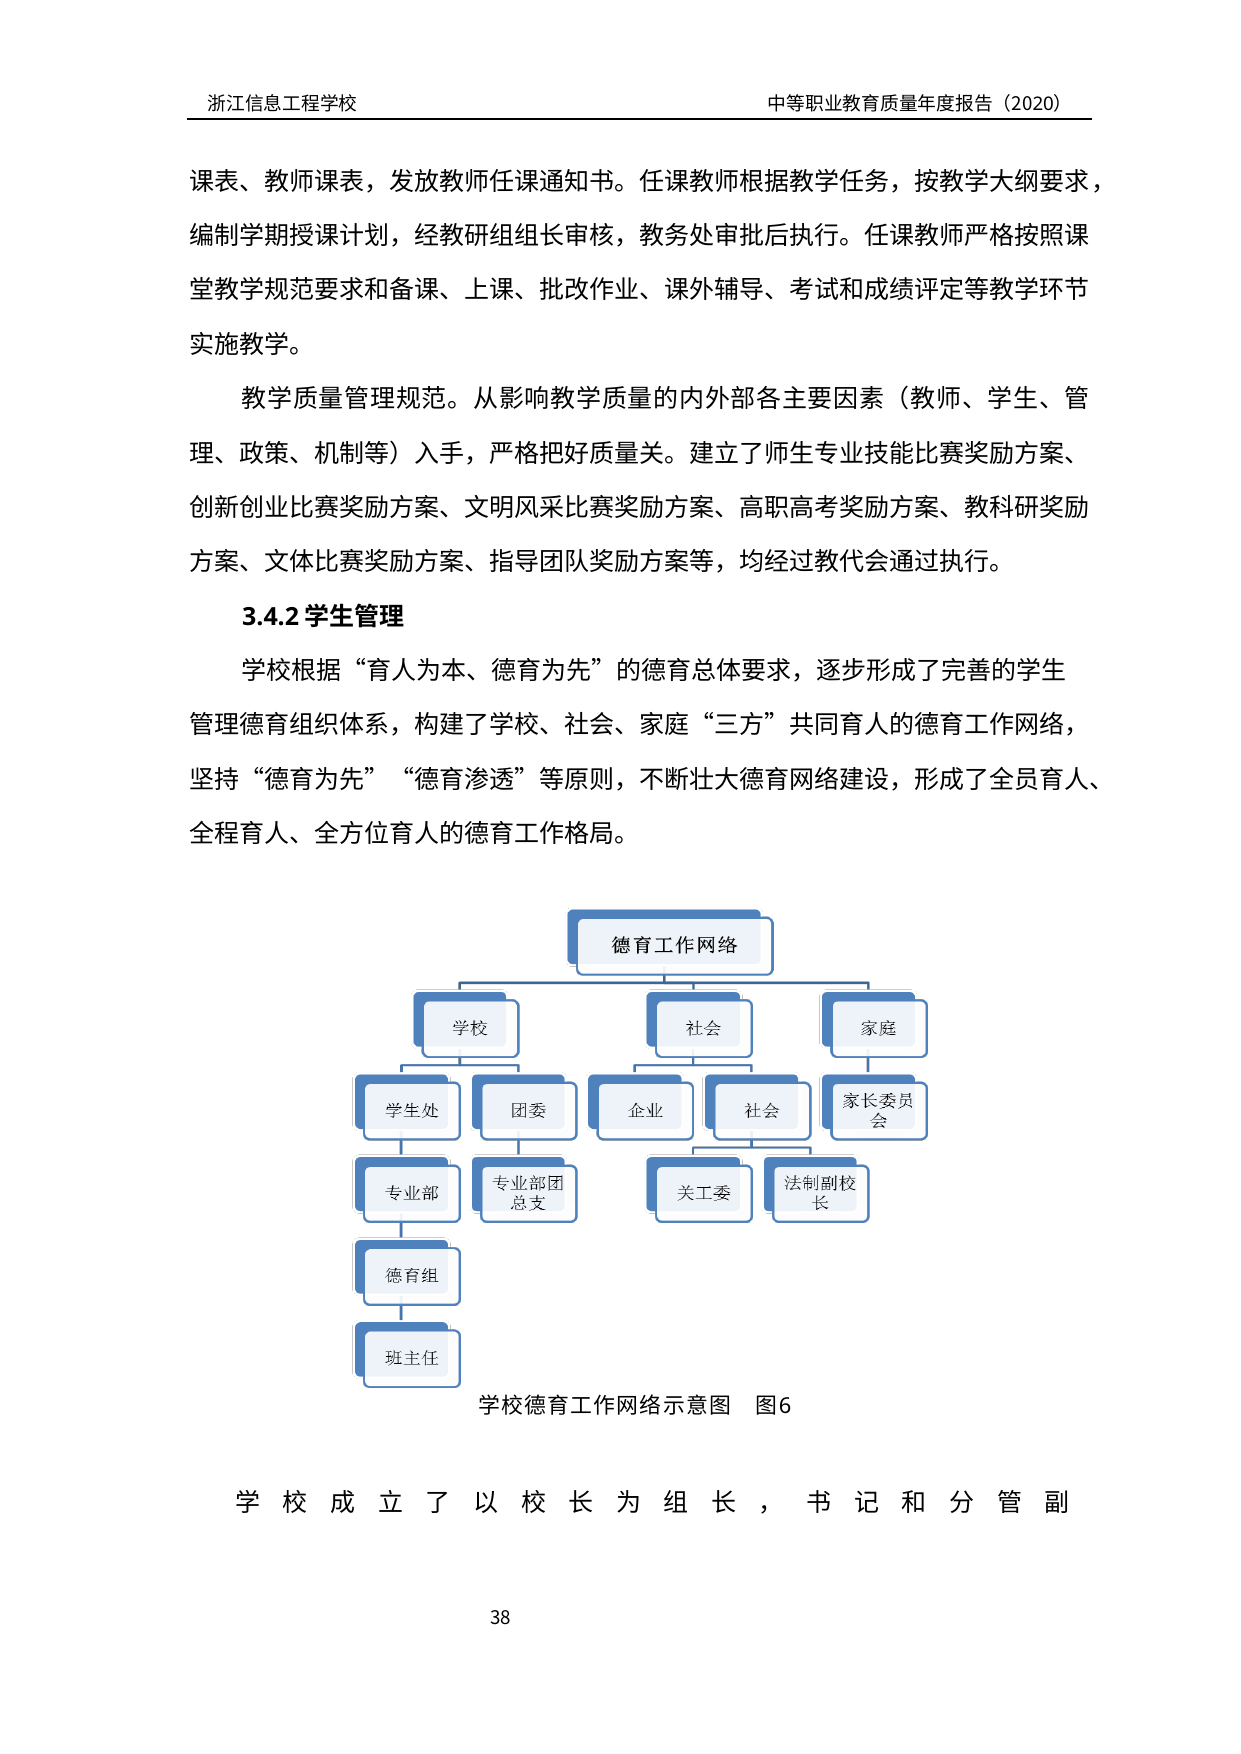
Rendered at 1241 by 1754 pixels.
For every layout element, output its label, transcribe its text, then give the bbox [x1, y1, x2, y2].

picture [212, 907, 1068, 1388]
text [189, 161, 1091, 361]
text 学校根据“育人为本、德育为先”的德育总体要求，逐步形成了完善的学生管理德育组织体系，构建了学校、社会、家庭“三方”共同育人的德育工作网络，坚持“德育为先”“德育渗透”等原则，不断壮大德育网络建设，形成了全员育人、全程育人、全方位育人的德育工作格局。 [189, 651, 1091, 850]
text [189, 1468, 1091, 1533]
text 3.4.2学生管理 [189, 596, 1091, 632]
text 教学质量管理规范。从影响教学质量的内外部各主要因素（教师、学生、管理、政策、机制等）入手，严格把好质量关。建立了师生专业技能比赛奖励方案、创新创业比赛奖励方案、文明风采比赛奖励方案、高职高考奖励方案、教科研奖励方案、文体比赛奖励方案、指导团队奖励方案等，均经过教代会通过执行。 [189, 379, 1091, 578]
text 学校德育工作网络示意图 图6 [189, 1387, 1091, 1420]
